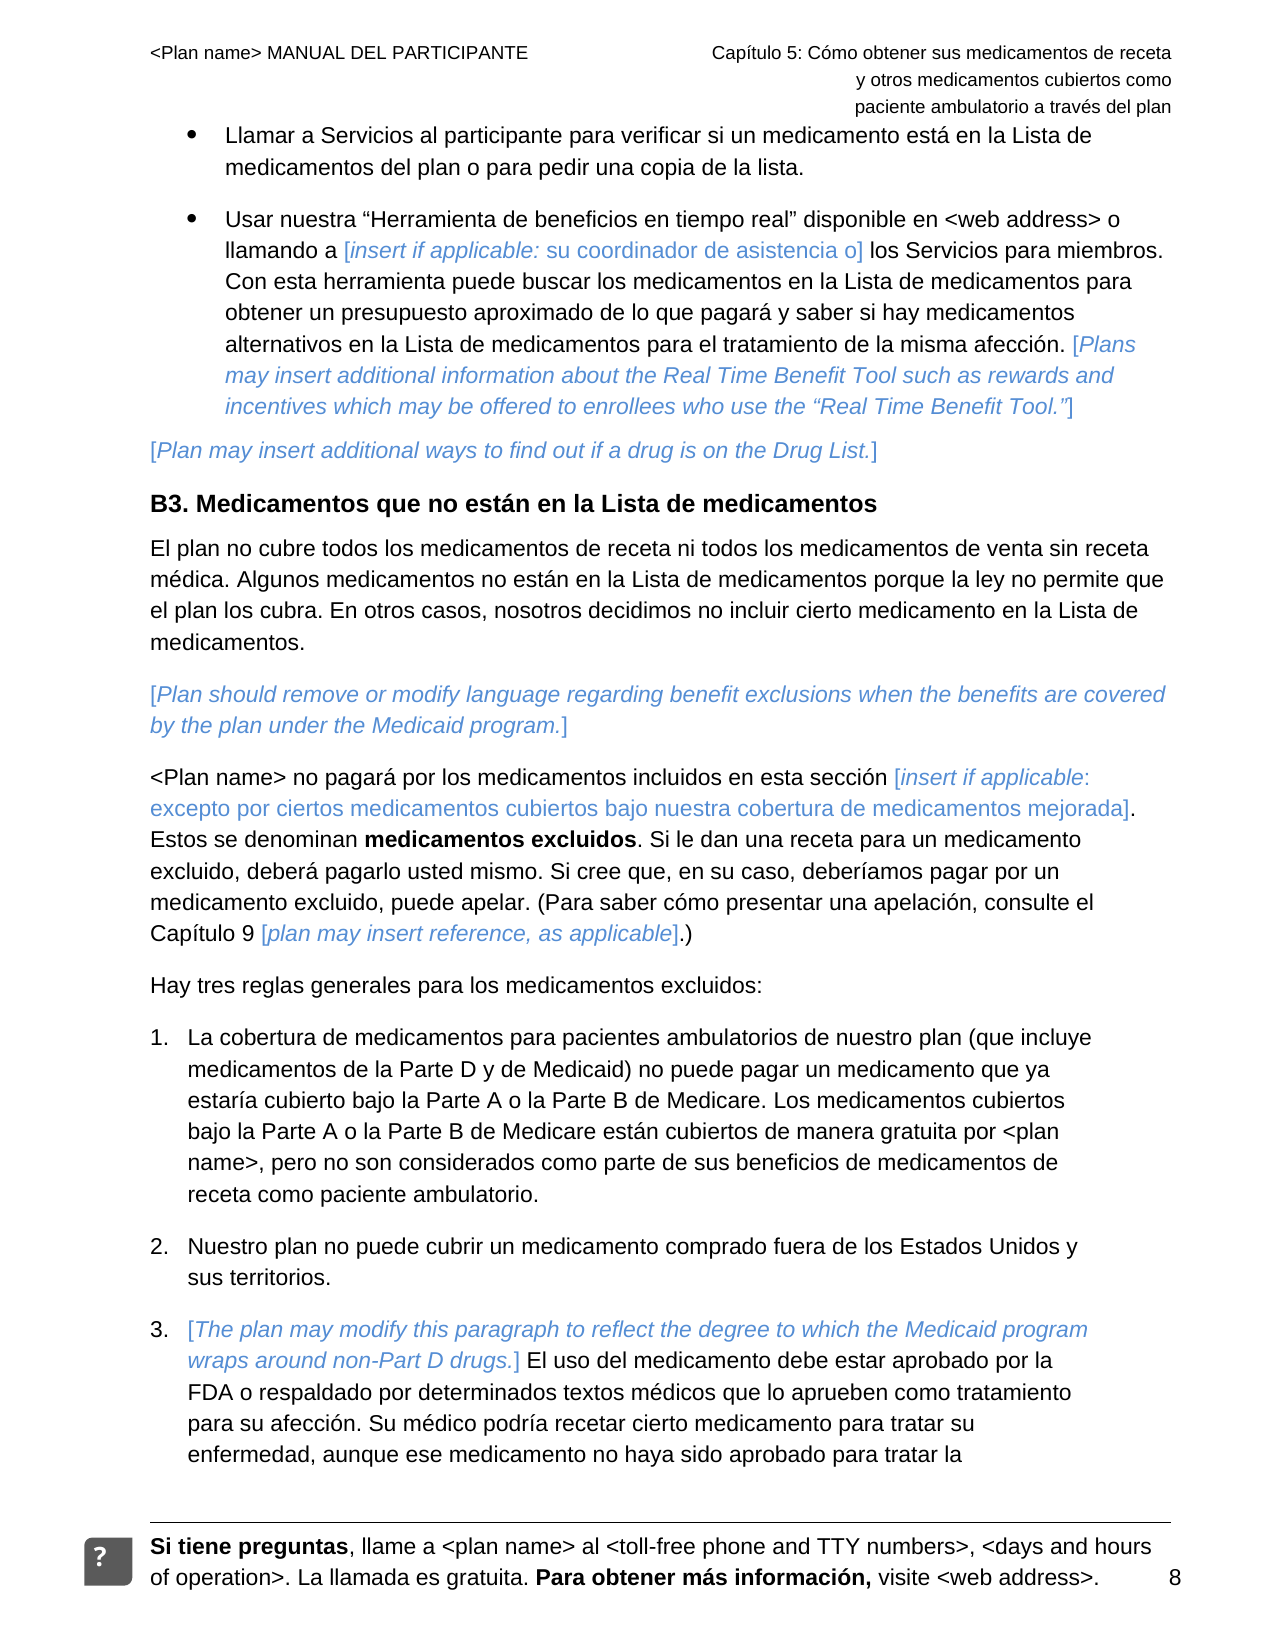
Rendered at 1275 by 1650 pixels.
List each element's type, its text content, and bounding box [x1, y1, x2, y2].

text Hay tres reglas generales para los medicamentos excluidos: [150, 969, 1171, 1000]
text [Plan may insert additional ways to find out if a drug is on the Drug List.] [150, 433, 1171, 464]
list Usar nuestra “Herramienta de beneficios en tiempo real” disponible en <web address> o llamando a [insert if applicable: su coordinador de asistencia o] los Servicios para miembros. Con esta herramienta puede buscar los medicamentos en la Lista de medicamentos para obtener un presupuesto aproximado de lo que pagará y saber si hay medicamentos alternativos en la Lista de medicamentos para el tratamiento de la misma afección. [Plans may insert additional information about the Real Time Benefit Tool such as rewards and incentives which may be offered to enrollees who use the “Real Time Benefit Tool.”] [187, 202, 1171, 421]
text [Plan should remove or modify language regarding benefit exclusions when the benefits are covered by the plan under the Medicaid program.] [150, 677, 1171, 739]
subtitle B3. Medicamentos que no están en la Lista de medicamentos [150, 485, 1096, 519]
list Llamar a Servicios al participante para verificar si un medicamento está en la Lista de medicamentos del plan o para pedir una copia de la lista. [187, 119, 1096, 181]
list La cobertura de medicamentos para pacientes ambulatorios de nuestro plan (que incluye medicamentos de la Parte D y de Medicaid) no puede pagar un medicamento que ya estaría cubierto bajo la Parte A o la Parte B de Medicare. Los medicamentos cubiertos bajo la Parte A o la Parte B de Medicare están cubiertos de manera gratuita por <plan name>, pero no son considerados como parte de sus beneficios de medicamentos de receta como paciente ambulatorio. [150, 1021, 1096, 1208]
list Nuestro plan no puede cubrir un medicamento comprado fuera de los Estados Unidos y sus territorios. [150, 1229, 1096, 1292]
text <Plan name> no pagará por los medicamentos incluidos en esta sección [insert if applicable: excepto por ciertos medicamentos cubiertos bajo nuestra cobertura de medicamentos mejorada]. Estos se denominan medicamentos excluidos. Si le dan una receta para un medicamento excluido, deberá pagarlo usted mismo. Si cree que, en su caso, deberíamos pagar por un medicamento excluido, puede apelar. (Para saber cómo presentar una apelación, consulte el Capítulo 9 [plan may insert reference, as applicable].) [150, 760, 1171, 948]
text El plan no cubre todos los medicamentos de receta ni todos los medicamentos de venta sin receta médica. Algunos medicamentos no están en la Lista de medicamentos porque la ley no permite que el plan los cubra. En otros casos, nosotros decidimos no incluir cierto medicamento en la Lista de medicamentos. [150, 531, 1171, 656]
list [150, 1312, 1096, 1469]
